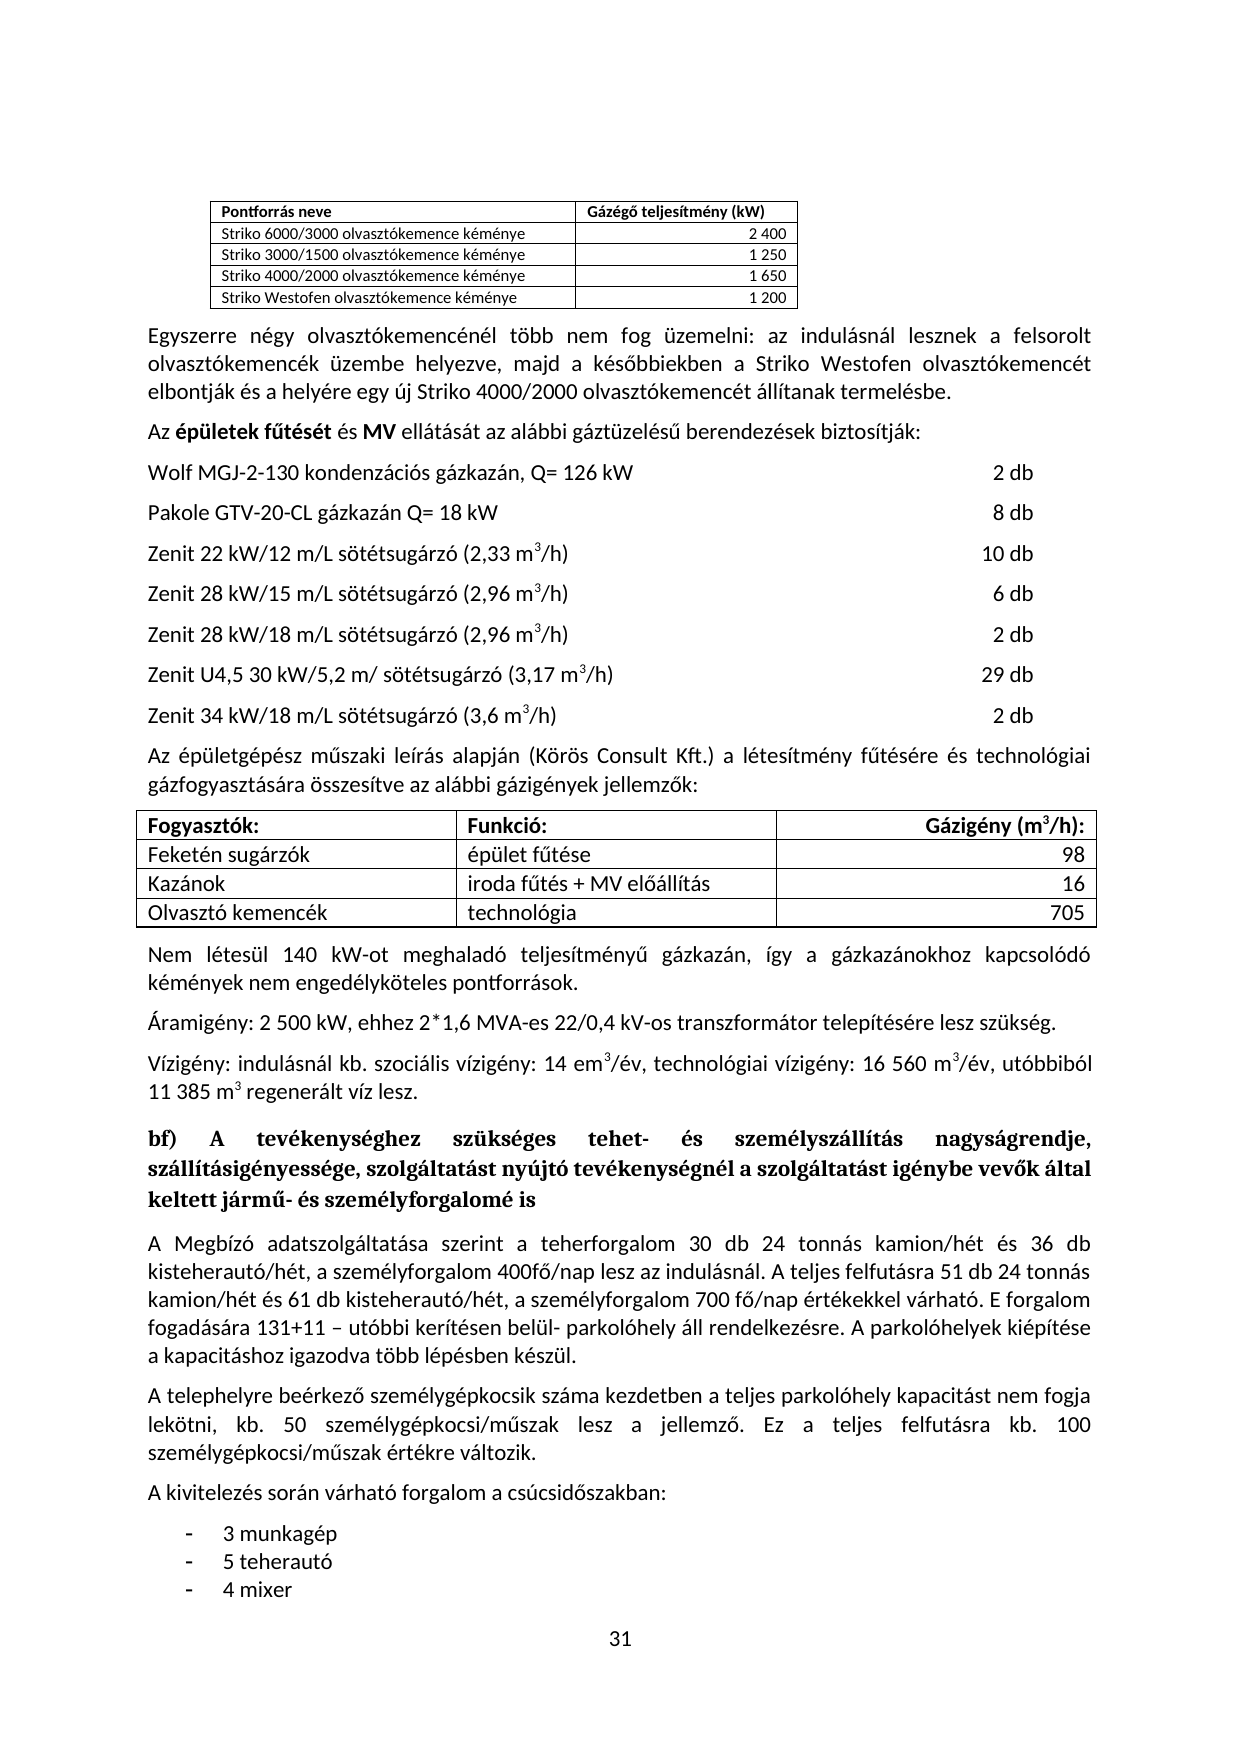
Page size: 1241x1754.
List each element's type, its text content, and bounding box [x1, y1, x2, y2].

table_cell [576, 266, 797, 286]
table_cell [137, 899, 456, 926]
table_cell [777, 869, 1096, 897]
text Nem létesül 140 kW-ot meghaladó teljesítményű gázkazán, így a gázkazánokhoz kapcsolódó kémények nem engedélyköteles pontforrások. [148, 940, 1093, 996]
text Zenit U4,5 30 kW/5,2 m/ sötétsugárzó (3,17 m3/h) 29 db [148, 661, 1093, 689]
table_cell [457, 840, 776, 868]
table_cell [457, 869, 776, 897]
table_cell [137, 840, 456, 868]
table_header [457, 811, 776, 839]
subtitle bf) A tevékenységhez szükséges tehet- és személyszállítás nagyságrendje, szállításigényessége, szolgáltatást nyújtó tevékenységnél a szolgáltatást igénybe vevők által keltett jármű- és személyforgalomé is [148, 1126, 1093, 1213]
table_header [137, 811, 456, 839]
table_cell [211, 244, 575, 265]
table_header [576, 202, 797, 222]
list 5 teherautó [185, 1547, 1093, 1575]
text Áramigény: 2 500 kW, ehhez 2*1,6 MVA-es 22/0,4 kV-os transzformátor telepítésére lesz szükség. [148, 1008, 1093, 1037]
list 4 mixer [185, 1575, 1093, 1603]
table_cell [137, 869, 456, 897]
text Wolf MGJ-2-130 kondenzációs gázkazán, Q= 126 kW 2 db [148, 458, 1093, 486]
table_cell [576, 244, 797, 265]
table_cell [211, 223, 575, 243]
list 3 munkagép [185, 1519, 1093, 1547]
text Zenit 28 kW/18 m/L sötétsugárzó (2,96 m3/h) 2 db [148, 620, 1093, 648]
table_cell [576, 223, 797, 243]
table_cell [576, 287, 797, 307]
text A Megbízó adatszolgáltatása szerint a teherforgalom 30 db 24 tonnás kamion/hét és 36 db kisteherautó/hét, a személyforgalom 400fő/nap lesz az indulásnál. A teljes felfutásra 51 db 24 tonnás kamion/hét és 61 db kisteherautó/hét, a személyforgalom 700 fő/nap értékekkel várható. E forgalom fogadására 131+11 – utóbbi kerítésen belül- parkolóhely áll rendelkezésre. A parkolóhelyek kiépítése a kapacitáshoz igazodva több lépésben készül. [148, 1229, 1093, 1369]
text Zenit 22 kW/12 m/L sötétsugárzó (2,33 m3/h) 10 db [148, 539, 1093, 567]
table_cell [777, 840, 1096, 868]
text Zenit 28 kW/15 m/L sötétsugárzó (2,96 m3/h) 6 db [148, 579, 1093, 608]
text Pakole GTV-20-CL gázkazán Q= 18 kW 8 db [148, 498, 1093, 527]
text Az épületgépész műszaki leírás alapján (Körös Consult Kft.) a létesítmény fűtésére és technológiai gázfogyasztására összesítve az alábbi gázigények jellemzők: [148, 742, 1093, 798]
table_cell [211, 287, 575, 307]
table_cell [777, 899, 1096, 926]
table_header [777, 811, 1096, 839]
text Vízigény: indulásnál kb. szociális vízigény: 14 em3/év, technológiai vízigény: 16 560 m3/év, utóbbiból 11 385 m3 regenerált víz lesz. [148, 1049, 1093, 1105]
text Az épületek fűtését és MV ellátását az alábbi gáztüzelésű berendezések biztosítják: [148, 417, 1093, 446]
text Zenit 34 kW/18 m/L sötétsugárzó (3,6 m3/h) 2 db [148, 701, 1093, 729]
text A kivitelezés során várható forgalom a csúcsidőszakban: [148, 1478, 1093, 1506]
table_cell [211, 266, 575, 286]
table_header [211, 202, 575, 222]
text A telephelyre beérkező személygépkocsik száma kezdetben a teljes parkolóhely kapacitást nem fogja lekötni, kb. 50 személygépkocsi/műszak lesz a jellemző. Ez a teljes felfutásra kb. 100 személygépkocsi/műszak értékre változik. [148, 1382, 1093, 1466]
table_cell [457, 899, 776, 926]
text Egyszerre négy olvasztókemencénél több nem fog üzemelni: az indulásnál lesznek a felsorolt olvasztókemencék üzembe helyezve, majd a későbbiekben a Striko Westofen olvasztókemencét elbontják és a helyére egy új Striko 4000/2000 olvasztókemencét állítanak termelésbe. [148, 321, 1093, 405]
